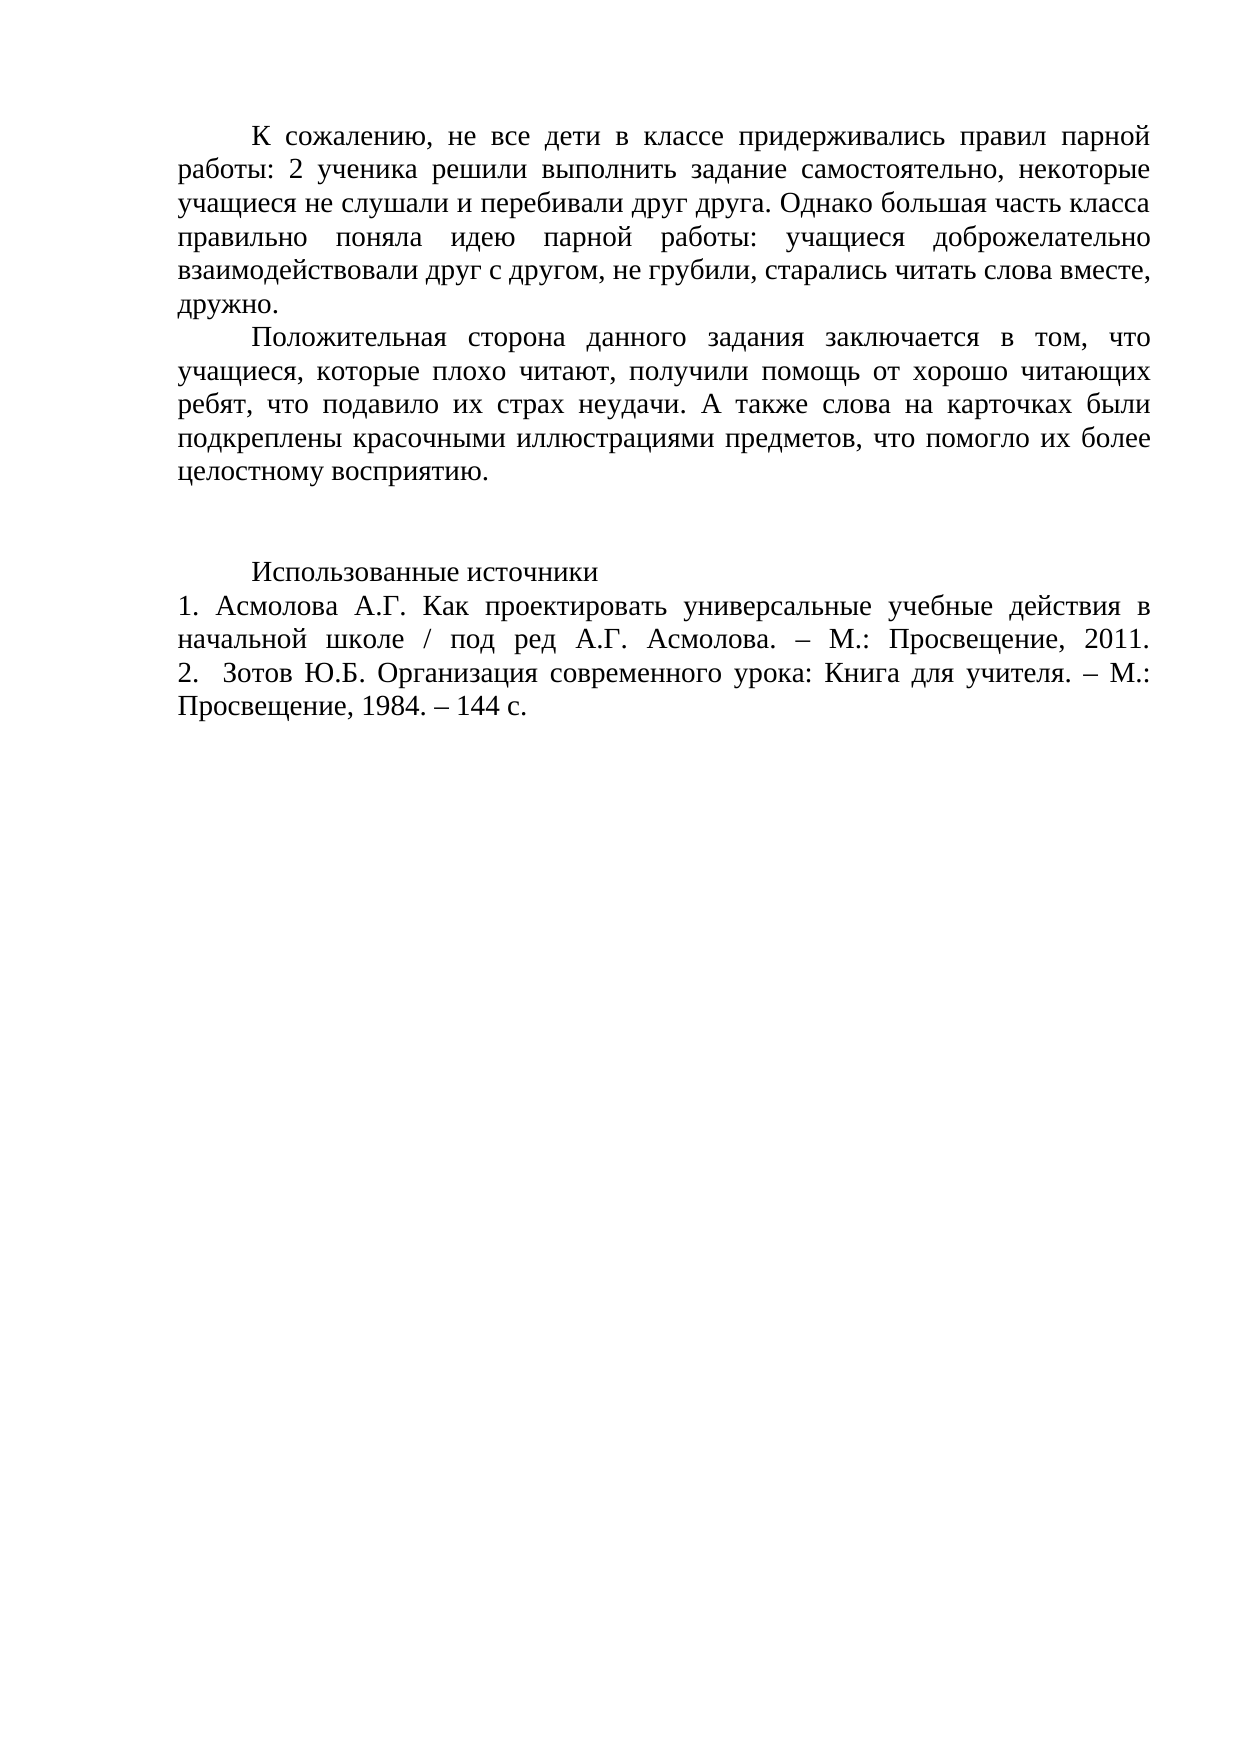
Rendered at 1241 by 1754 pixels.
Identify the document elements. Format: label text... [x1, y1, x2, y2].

text Положительная сторона данного задания заключается в том, что учащиеся, которые плохо читают, получили помощь от хорошо читающих ребят, что подавило их страх неудачи. А также слова на карточках были подкреплены красочными иллюстрациями предметов, что помогло их более целостному восприятию. [177, 319, 1152, 487]
text Использованные источники [177, 554, 1152, 588]
text 1. Асмолова А.Г. Как проектировать универсальные учебные действия в начальной школе / под ред А.Г. Асмолова. – М.: Просвещение, 2011. 2. Зотов Ю.Б. Организация современного урока: Книга для учителя. – М.: Просвещение, 1984. – 144 с. [177, 588, 1152, 722]
text К сожалению, не все дети в классе придерживались правил парной работы: 2 ученика решили выполнить задание самостоятельно, некоторые учащиеся не слушали и перебивали друг друга. Однако большая часть класса правильно поняла идею парной работы: учащиеся доброжелательно взаимодействовали друг с другом, не грубили, старались читать слова вместе, дружно. [177, 118, 1152, 319]
